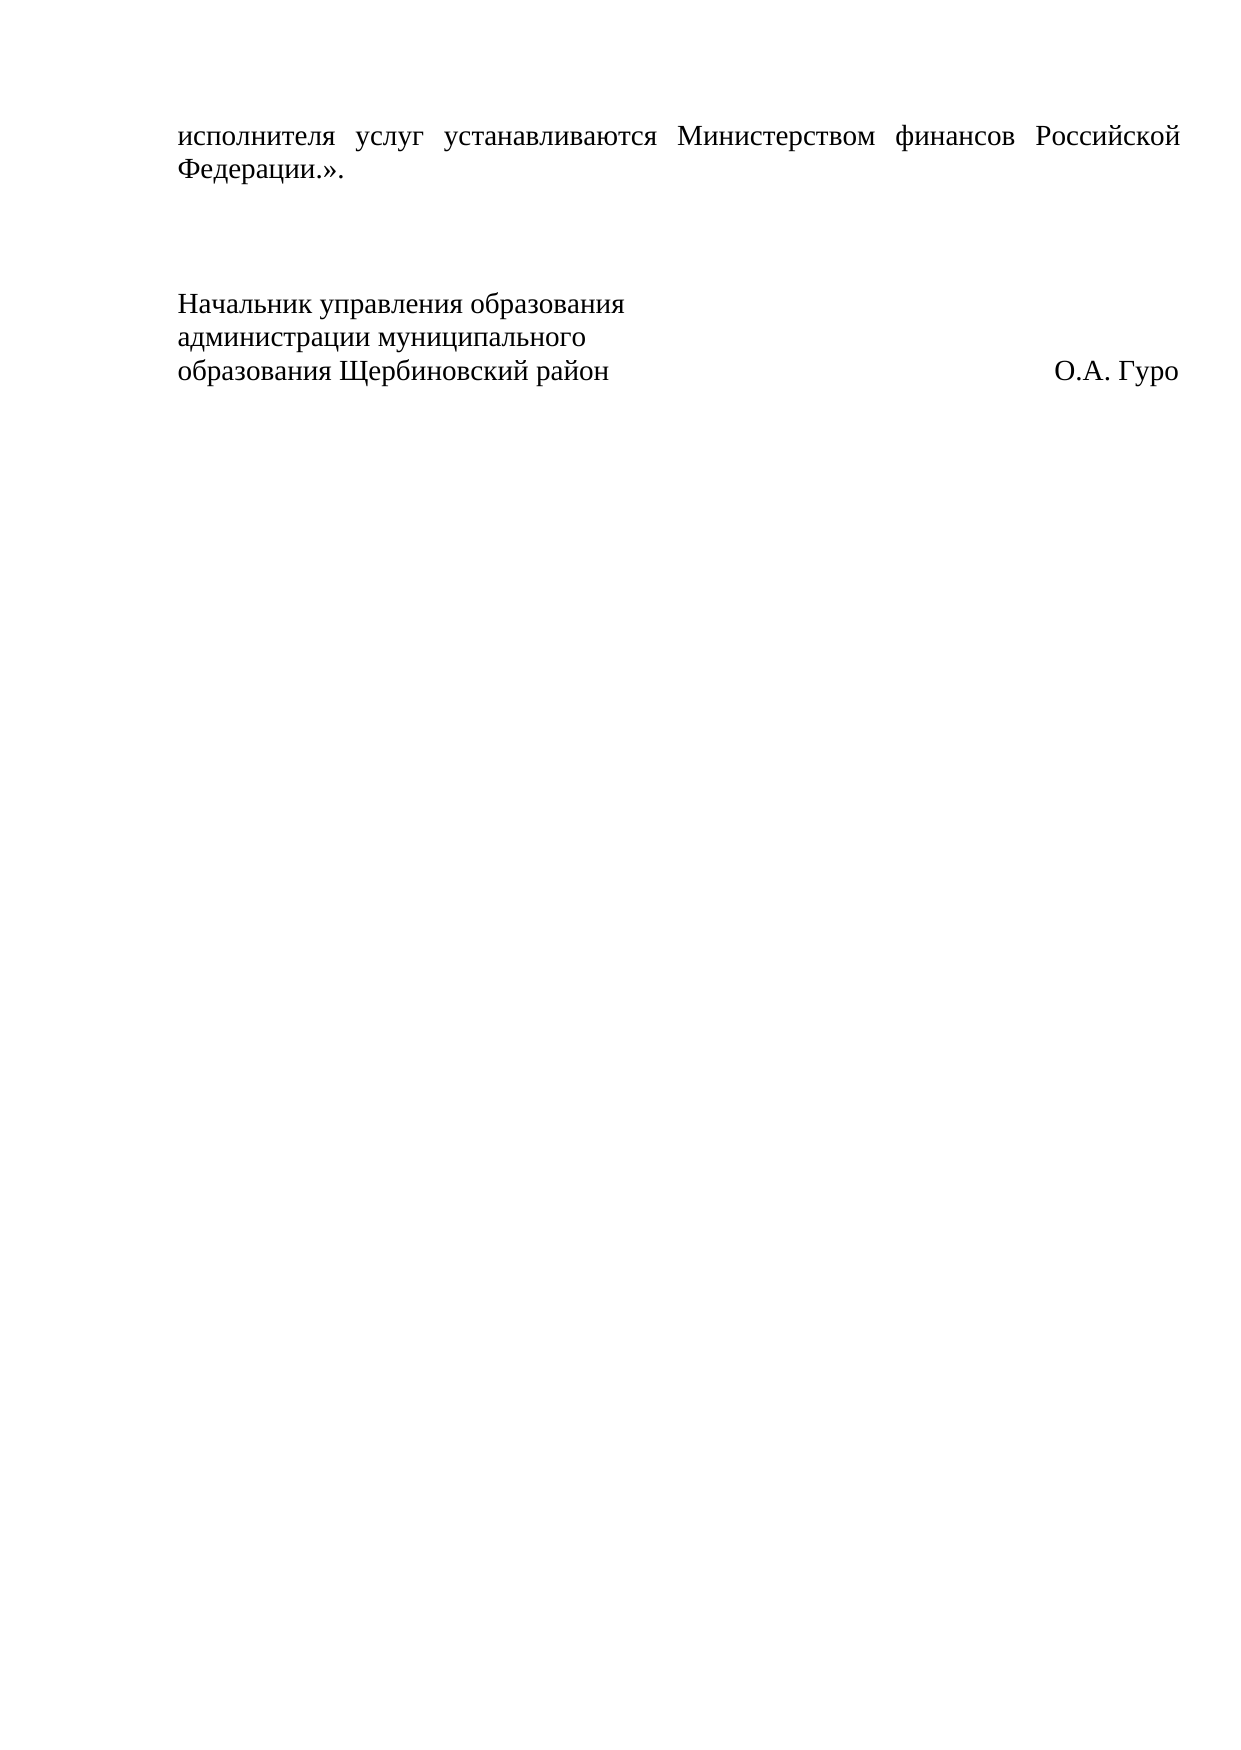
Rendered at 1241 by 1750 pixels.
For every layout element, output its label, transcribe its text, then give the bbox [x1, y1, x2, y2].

text администрации муниципального [177, 319, 1181, 353]
text образования Щербиновский район О.А. Гуро [177, 353, 1181, 386]
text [177, 118, 1181, 185]
text Начальник управления образования [177, 286, 1181, 319]
